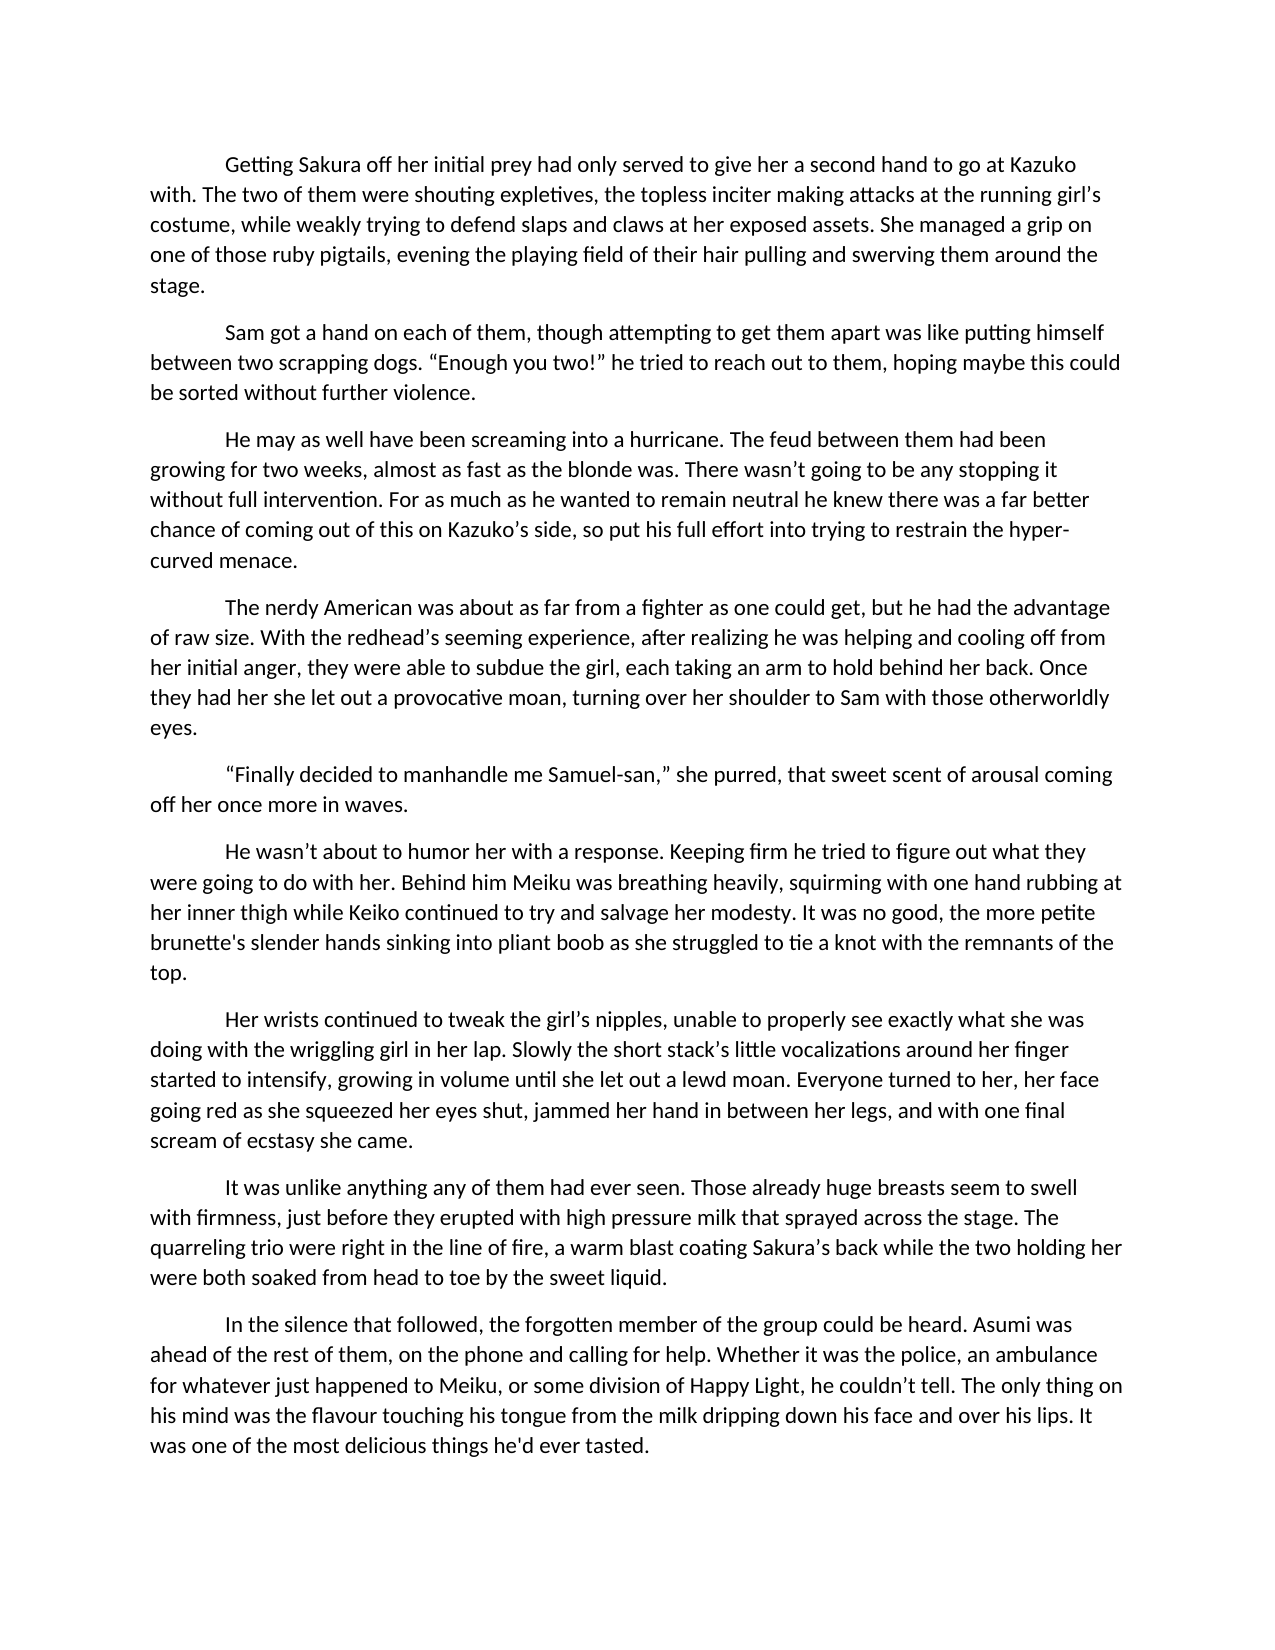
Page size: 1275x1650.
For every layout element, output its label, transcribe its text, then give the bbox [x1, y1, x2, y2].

text “Finally decided to manhandle me Samuel-san,” she purred, that sweet scent of arousal coming off her once more in waves. [150, 760, 1125, 819]
text Sam got a hand on each of them, though attempting to get them apart was like putting himself between two scrapping dogs. “Enough you two!” he tried to reach out to them, hoping maybe this could be sorted without further violence. [150, 318, 1125, 406]
text He may as well have been screaming into a hurricane. The feud between them had been growing for two weeks, almost as fast as the blonde was. There wasn’t going to be any stopping it without full intervention. For as much as he wanted to remain neutral he knew there was a far better chance of coming out of this on Kazuko’s side, so put his full effort into trying to restrain the hyper-curved menace. [150, 425, 1125, 574]
text The nerdy American was about as far from a fighter as one could get, but he had the advantage of raw size. With the redhead’s seeming experience, after realizing he was helping and cooling off from her initial anger, they were able to subdue the girl, each taking an arm to hold behind her back. Once they had her she let out a provocative moan, turning over her shoulder to Sam with those otherworldly eyes. [150, 593, 1125, 742]
text He wasn’t about to humor her with a response. Keeping firm he tried to figure out what they were going to do with her. Behind him Meiku was breathing heavily, squirming with one hand rubbing at her inner thigh while Keiko continued to try and salvage her modesty. It was no good, the more petite brunette's slender hands sinking into pliant boob as she struggled to tie a knot with the remnants of the top. [150, 837, 1125, 986]
text In the silence that followed, the forgotten member of the group could be heard. Asumi was ahead of the rest of them, on the phone and calling for help. Whether it was the police, an ambulance for whatever just happened to Meiku, or some division of Happy Light, he couldn’t tell. The only thing on his mind was the flavour touching his tongue from the milk dripping down his face and over his lips. It was one of the most delicious things he'd ever tasted. [150, 1310, 1125, 1459]
text Her wrists continued to tweak the girl’s nipples, unable to properly see exactly what she was doing with the wriggling girl in her lap. Slowly the short stack’s little vocalizations around her finger started to intensify, growing in volume until she let out a lewd moan. Everyone turned to her, her face going red as she squeezed her eyes shut, jammed her hand in between her legs, and with one final scream of ecstasy she came. [150, 1005, 1125, 1154]
text It was unlike anything any of them had ever seen. Those already huge breasts seem to swell with firmness, just before they erupted with high pressure milk that sprayed across the stage. The quarreling trio were right in the line of fire, a warm blast coating Sakura’s back while the two holding her were both soaked from head to toe by the sweet liquid. [150, 1173, 1125, 1292]
text Getting Sakura off her initial prey had only served to give her a second hand to go at Kazuko with. The two of them were shouting expletives, the topless inciter making attacks at the running girl’s costume, while weakly trying to defend slaps and claws at her exposed assets. She managed a grip on one of those ruby pigtails, evening the playing field of their hair pulling and swerving them around the stage. [150, 150, 1125, 299]
